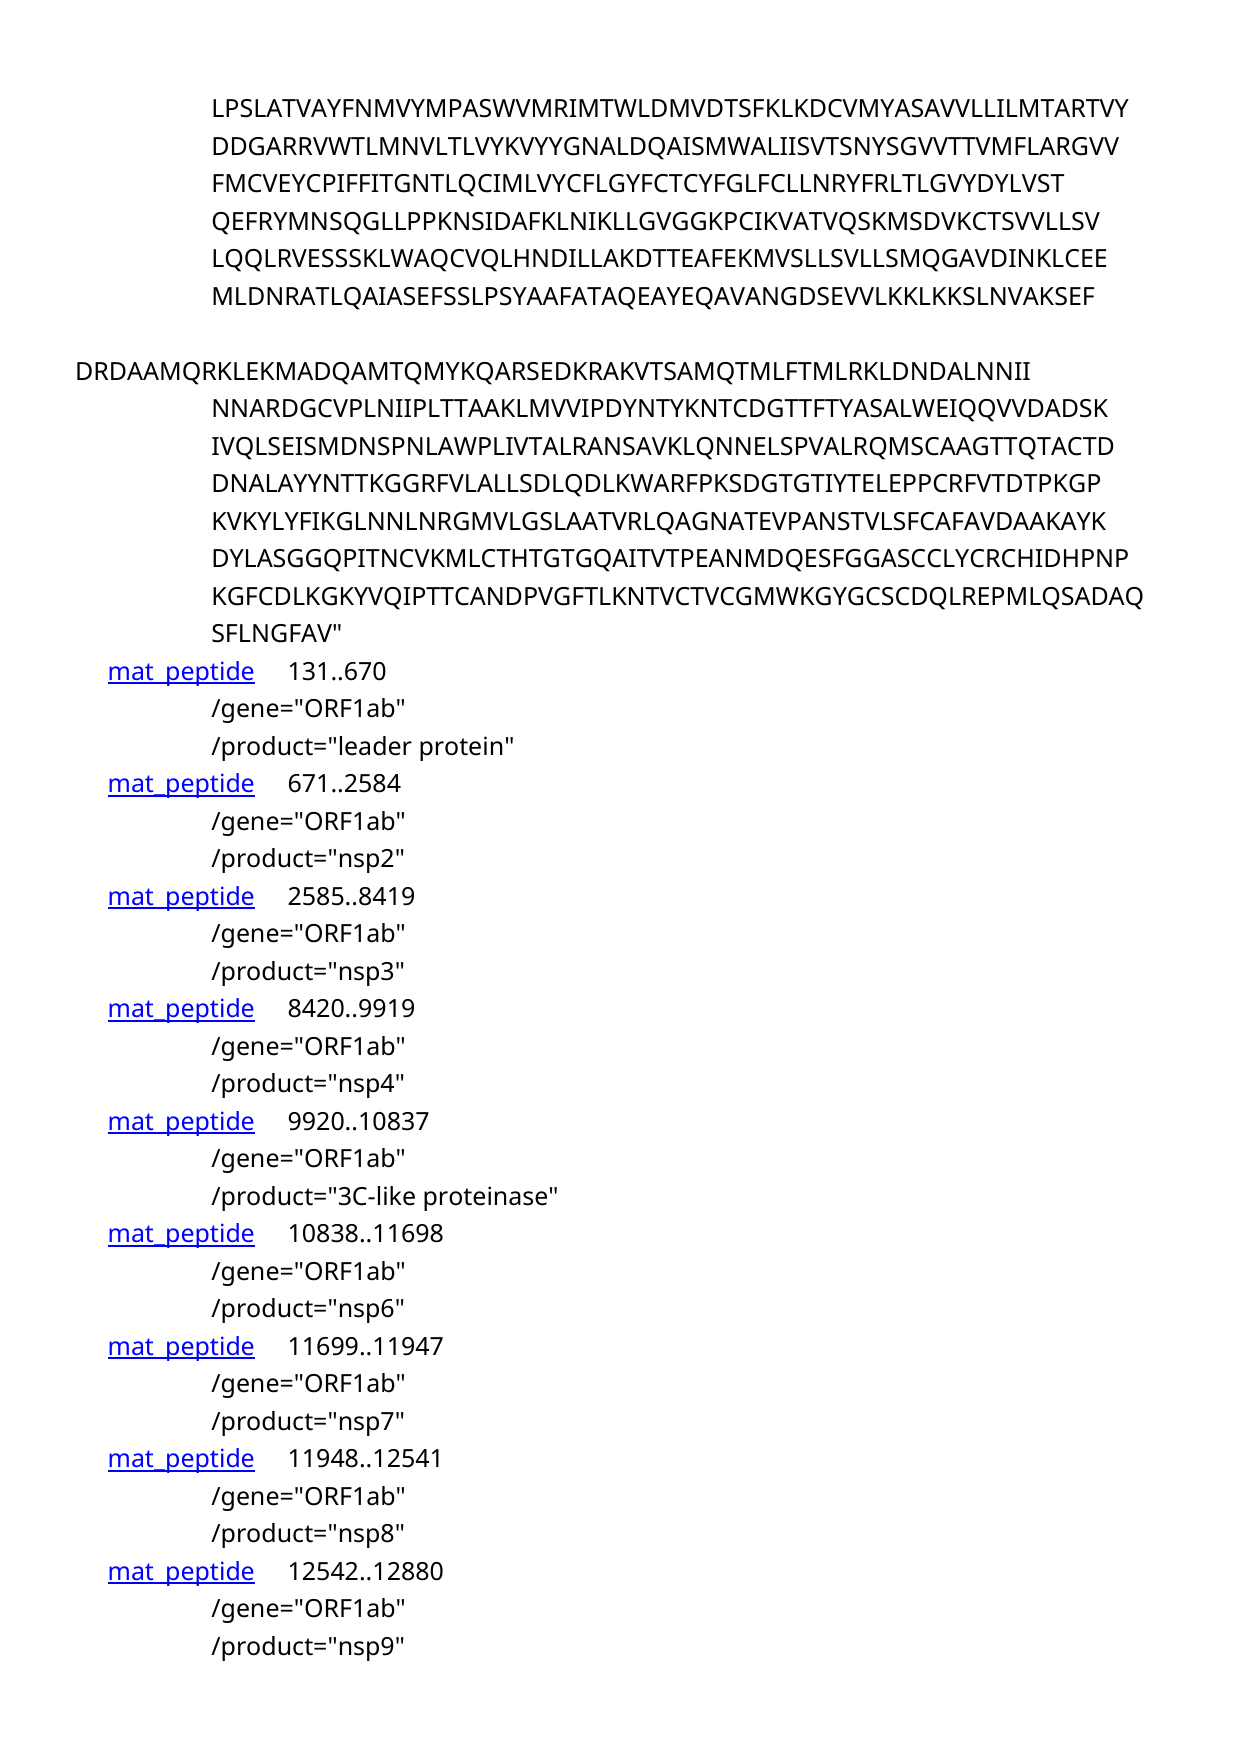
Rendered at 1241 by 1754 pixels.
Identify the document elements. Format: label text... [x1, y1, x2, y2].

text KVKYLYFIKGLNNLNRGMVLGSLAATVRLQAGNATEVPANSTVLSFCAFAVDAAKAYK [75, 502, 1165, 539]
text /product="leader protein" [75, 727, 1165, 764]
text /gene="ORF1ab" [75, 1139, 1165, 1177]
text DNALAYYNTTKGGRFVLALLSDLQDLKWARFPKSDGTGTIYTELEPPCRFVTDTPKGP [75, 464, 1165, 502]
text /product="nsp6" [75, 1289, 1165, 1327]
text IVQLSEISMDNSPNLAWPLIVTALRANSAVKLQNNELSPVALRQMSCAAGTTQTACTD [75, 427, 1165, 464]
text /gene="ORF1ab" [75, 914, 1165, 952]
text /product="nsp4" [75, 1064, 1165, 1102]
text LQQLRVESSSKLWAQCVQLHNDILLAKDTTEAFEKMVSLLSVLLSMQGAVDINKLCEE [75, 239, 1165, 277]
text /gene="ORF1ab" [75, 1477, 1165, 1514]
text /product="nsp8" [75, 1514, 1165, 1552]
text FMCVEYCPIFFITGNTLQCIMLVYCFLGYFCTCYFGLFCLLNRYFRLTLGVYDYLVST [75, 164, 1165, 202]
text /gene="ORF1ab" [75, 1252, 1165, 1289]
text mat_peptide 671..2584 [75, 764, 1165, 802]
text LPSLATVAYFNMVYMPASWVMRIMTWLDMVDTSFKLKDCVMYASAVVLLILMTARTVY [75, 89, 1165, 127]
text mat_peptide 10838..11698 [75, 1214, 1165, 1252]
text /product="nsp3" [75, 952, 1165, 989]
text /gene="ORF1ab" [75, 802, 1165, 839]
text NNARDGCVPLNIIPLTTAAKLMVVIPDYNTYKNTCDGTTFTYASALWEIQQVVDADSK [75, 389, 1165, 427]
text mat_peptide 2585..8419 [75, 877, 1165, 914]
text /product="nsp2" [75, 839, 1165, 877]
text mat_peptide 11948..12541 [75, 1439, 1165, 1477]
text /product="nsp9" [75, 1627, 1165, 1664]
text DYLASGGQPITNCVKMLCTHTGTGQAITVTPEANMDQESFGGASCCLYCRCHIDHPNP [75, 539, 1165, 577]
text SFLNGFAV" [75, 614, 1165, 652]
text /gene="ORF1ab" [75, 1589, 1165, 1627]
text /gene="ORF1ab" [75, 689, 1165, 727]
text KGFCDLKGKYVQIPTTCANDPVGFTLKNTVCTVCGMWKGYGCSCDQLREPMLQSADAQ [75, 577, 1165, 614]
text mat_peptide 131..670 [75, 652, 1165, 689]
text /gene="ORF1ab" [75, 1027, 1165, 1064]
text /product="nsp7" [75, 1402, 1165, 1439]
text DRDAAMQRKLEKMADQAMTQMYKQARSEDKRAKVTSAMQTMLFTMLRKLDNDALNNII [75, 314, 1165, 389]
text MLDNRATLQAIASEFSSLPSYAAFATAQEAYEQAVANGDSEVVLKKLKKSLNVAKSEF [75, 277, 1165, 314]
text mat_peptide 8420..9919 [75, 989, 1165, 1027]
text DDGARRVWTLMNVLTLVYKVYYGNALDQAISMWALIISVTSNYSGVVTTVMFLARGVV [75, 127, 1165, 164]
text mat_peptide 11699..11947 [75, 1327, 1165, 1364]
text QEFRYMNSQGLLPPKNSIDAFKLNIKLLGVGGKPCIKVATVQSKMSDVKCTSVVLLSV [75, 202, 1165, 239]
text /product="3C-like proteinase" [75, 1177, 1165, 1214]
text mat_peptide 12542..12880 [75, 1552, 1165, 1589]
text mat_peptide 9920..10837 [75, 1102, 1165, 1139]
text /gene="ORF1ab" [75, 1364, 1165, 1402]
